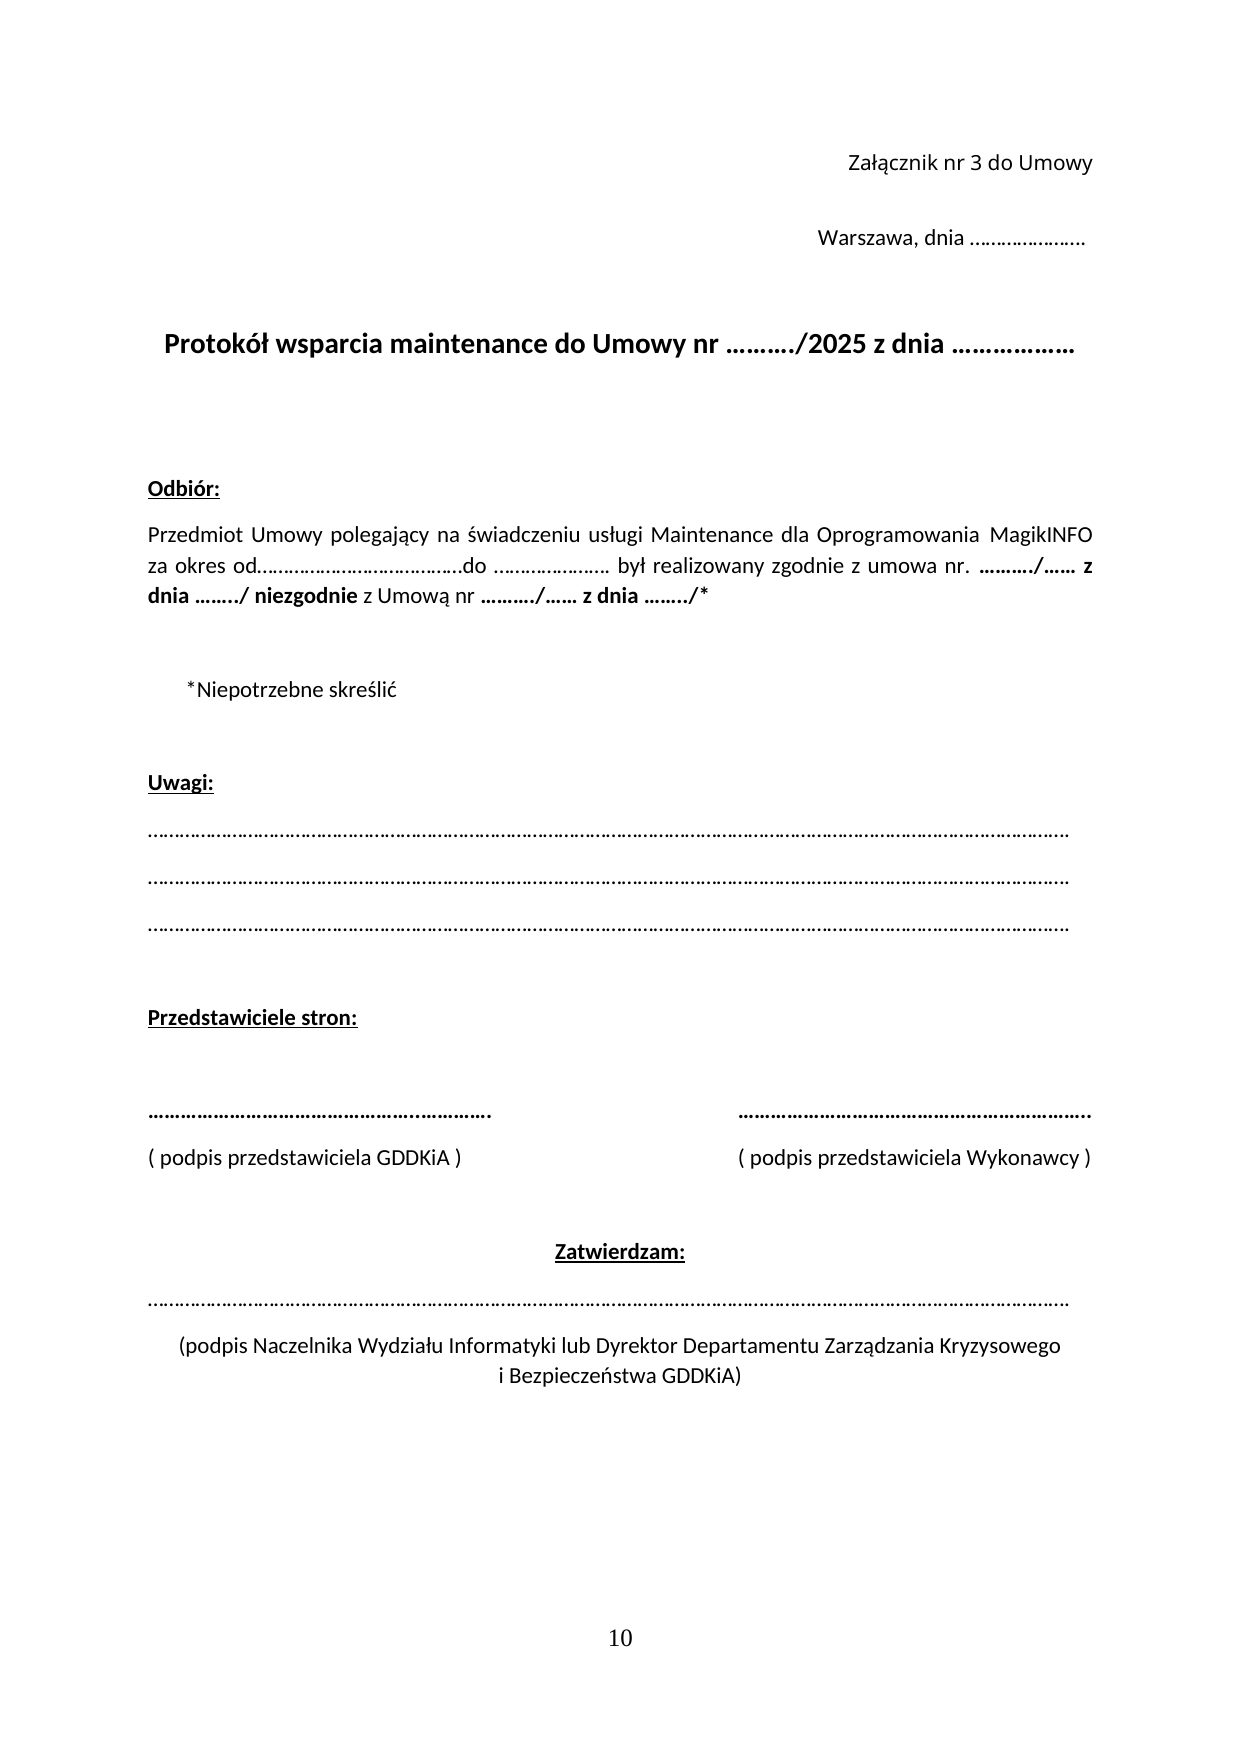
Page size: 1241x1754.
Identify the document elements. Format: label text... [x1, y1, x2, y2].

text Uwagi: [148, 768, 1093, 797]
text …………………………………………………………………………………………………………………………………………………………. [148, 1284, 1093, 1312]
text (podpis Naczelnika Wydziału Informatyki lub Dyrektor Departamentu Zarządzania Kryzysowego i Bezpieczeństwa GDDKiA) [148, 1331, 1093, 1389]
text …………………………………………..…………. ……………………………………………………….. [148, 1097, 1093, 1125]
text Zatwierdzam: [148, 1237, 1093, 1265]
text …………………………………………………………………………………………………………………………………………………………. [148, 909, 1093, 937]
text ( podpis przedstawiciela GDDKiA ) ( podpis przedstawiciela Wykonawcy ) [148, 1143, 1093, 1172]
text *Niepotrzebne skreślić [185, 675, 1093, 703]
text Protokół wsparcia maintenance do Umowy nr ………./2025 z dnia ……………… [148, 325, 1093, 361]
text Warszawa, dnia …………………. [738, 223, 1093, 251]
text Odbiór: [148, 474, 1093, 502]
text …………………………………………………………………………………………………………………………………………………………. [148, 862, 1093, 890]
text Załącznik nr 3 do Umowy [148, 148, 1093, 176]
text …………………………………………………………………………………………………………………………………………………………. [148, 815, 1093, 843]
text Przedmiot Umowy polegający na świadczeniu usługi Maintenance dla Oprogramowania MagikINFO za okres od…………………………………do …………………. był realizowany zgodnie z umowa nr. ………./…… z dnia ……../ niezgodnie z Umową nr ………./…… z dnia ……../* [148, 521, 1093, 609]
text Przedstawiciele stron: [148, 1003, 1093, 1031]
